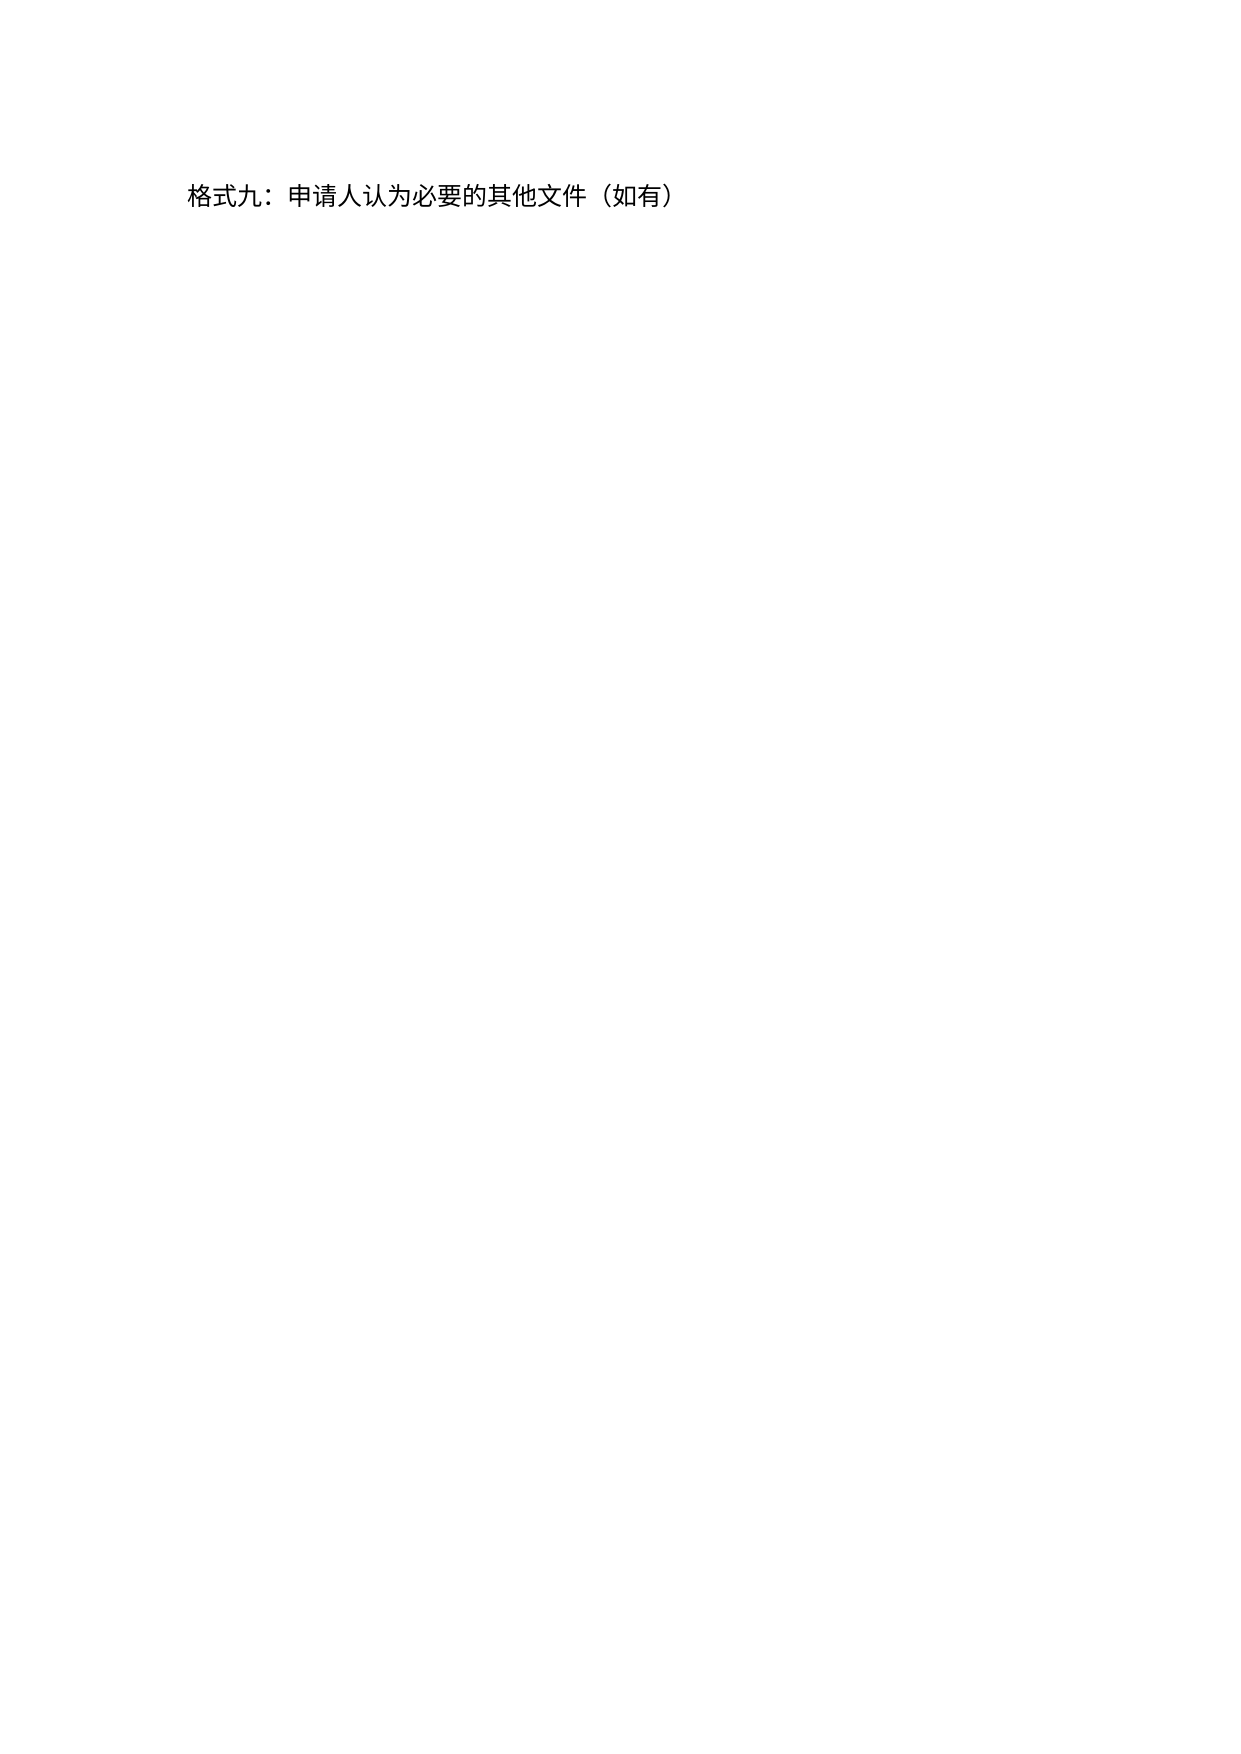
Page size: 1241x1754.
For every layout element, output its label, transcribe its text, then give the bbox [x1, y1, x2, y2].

text 格式九：申请人认为必要的其他文件（如有） [187, 162, 1053, 227]
